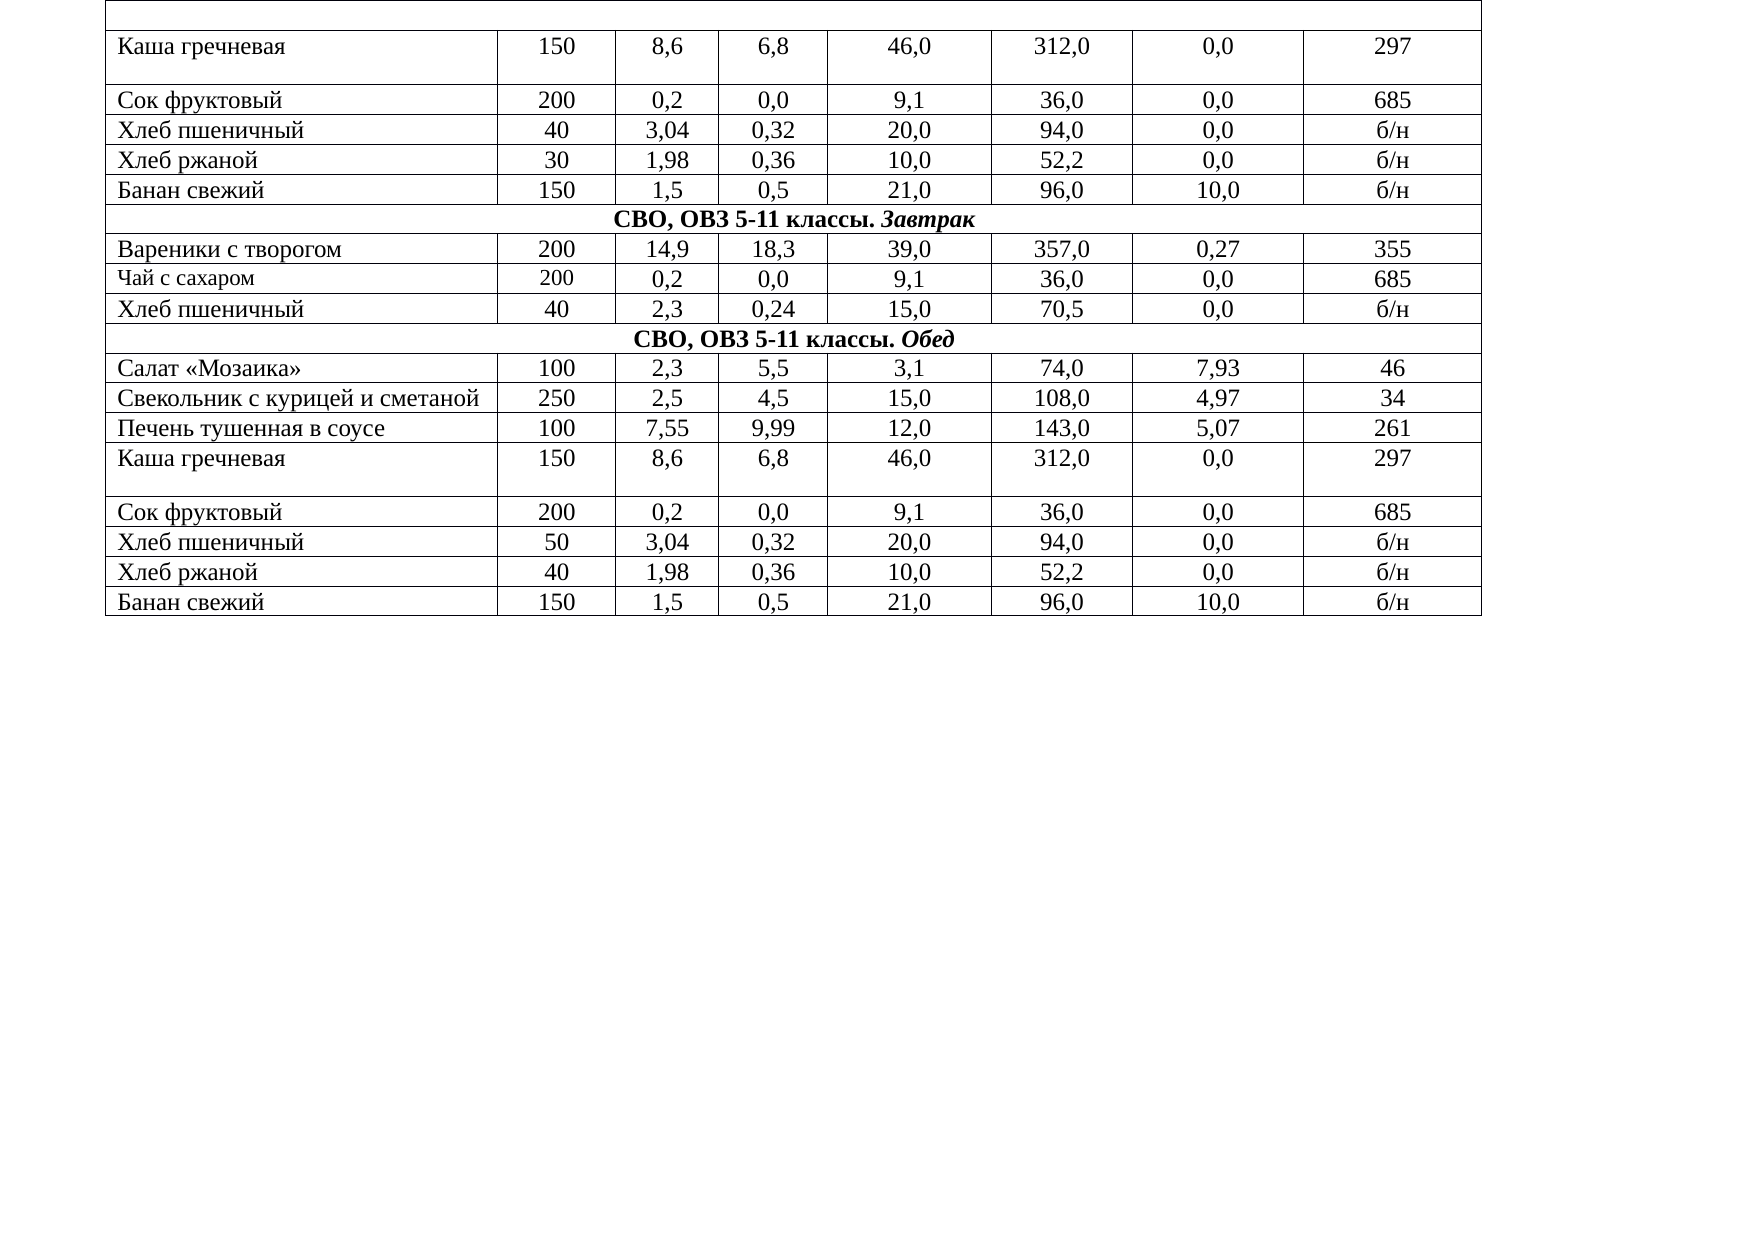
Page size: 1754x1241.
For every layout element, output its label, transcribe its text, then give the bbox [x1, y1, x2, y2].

table_cell 3,1 [828, 354, 991, 382]
table_cell 94,0 [992, 527, 1132, 556]
table_cell б/н [1304, 115, 1481, 144]
table_cell 30 [498, 145, 615, 174]
table_cell Каша гречневая [106, 31, 497, 84]
table_cell 5,07 [1133, 413, 1303, 442]
table_cell 12,0 [828, 413, 991, 442]
table_cell 96,0 [992, 175, 1132, 203]
table_cell 46 [1304, 354, 1481, 382]
table_cell Банан свежий [106, 587, 497, 615]
table_cell б/н [1304, 557, 1481, 586]
table_cell 52,2 [992, 557, 1132, 586]
table_cell Хлеб пшеничный [106, 527, 497, 556]
table_cell 18,3 [719, 234, 827, 263]
table_cell 200 [498, 85, 615, 114]
table_cell 297 [1304, 31, 1481, 84]
table_cell 5,5 [719, 354, 827, 382]
table_cell б/н [1304, 587, 1481, 615]
table_cell 4,5 [719, 383, 827, 412]
table_cell Сок фруктовый [106, 85, 497, 114]
table_cell 36,0 [992, 497, 1132, 526]
table_cell 100 [498, 413, 615, 442]
table_cell 8,6 [616, 443, 718, 496]
table_cell 52,2 [992, 145, 1132, 174]
table_cell 34 [1304, 383, 1481, 412]
table_cell 6,8 [719, 31, 827, 84]
table_cell 10,0 [828, 557, 991, 586]
table_cell 357,0 [992, 234, 1132, 263]
table_cell Чай с сахаром [106, 264, 497, 293]
table_cell 6,8 [719, 443, 827, 496]
table_cell 9,1 [828, 264, 991, 293]
table_cell 1,5 [616, 175, 718, 203]
table_cell 0,0 [1133, 145, 1303, 174]
table_cell 0,0 [1133, 497, 1303, 526]
table_cell 297 [1304, 443, 1481, 496]
table_cell 36,0 [992, 85, 1132, 114]
table_cell 21,0 [828, 175, 991, 203]
table_cell 150 [498, 175, 615, 203]
table_cell 7,93 [1133, 354, 1303, 382]
table_cell 15,0 [828, 294, 991, 323]
table_cell 0,36 [719, 145, 827, 174]
table_cell 4,97 [1133, 383, 1303, 412]
table_cell 0,0 [1133, 115, 1303, 144]
table_cell 0,32 [719, 115, 827, 144]
table_cell 46,0 [828, 31, 991, 84]
table_cell 36,0 [992, 264, 1132, 293]
table_cell Хлеб пшеничный [106, 115, 497, 144]
table_cell 70,5 [992, 294, 1132, 323]
table_cell 0,0 [719, 85, 827, 114]
table_cell 10,0 [1133, 587, 1303, 615]
table_cell 0,0 [719, 497, 827, 526]
table_cell б/н [1304, 145, 1481, 174]
table_cell 10,0 [828, 145, 991, 174]
table_cell 2,3 [616, 294, 718, 323]
table_cell СВО, ОВЗ 5-11 классы. Обед [106, 324, 1481, 352]
table_cell 0,32 [719, 527, 827, 556]
table_cell 312,0 [992, 443, 1132, 496]
table_cell 0,24 [719, 294, 827, 323]
table_cell 39,0 [828, 234, 991, 263]
table_cell 312,0 [992, 31, 1132, 84]
table_cell 0,5 [719, 587, 827, 615]
table_cell 200 [498, 497, 615, 526]
table_cell 685 [1304, 85, 1481, 114]
table_cell б/н [1304, 294, 1481, 323]
table_cell Печень тушенная в соусе [106, 413, 497, 442]
table_cell 150 [498, 587, 615, 615]
table_cell 74,0 [992, 354, 1132, 382]
table_cell 1,98 [616, 145, 718, 174]
table_cell 20,0 [828, 115, 991, 144]
table_cell 50 [498, 527, 615, 556]
table_cell Банан свежий [106, 175, 497, 203]
table_cell 143,0 [992, 413, 1132, 442]
table_cell 685 [1304, 264, 1481, 293]
table_cell 21,0 [828, 587, 991, 615]
table_cell Хлеб ржаной [106, 145, 497, 174]
table_cell Вареники с творогом [106, 234, 497, 263]
table_cell 10,0 [1133, 175, 1303, 203]
table_cell 2,3 [616, 354, 718, 382]
table_cell 100 [498, 354, 615, 382]
table_cell 0,0 [1133, 294, 1303, 323]
table_cell Сок фруктовый [106, 497, 497, 526]
table_cell 1,5 [616, 587, 718, 615]
table_cell 2,5 [616, 383, 718, 412]
table_cell 3,04 [616, 527, 718, 556]
table_cell 0,2 [616, 497, 718, 526]
table_cell 0,5 [719, 175, 827, 203]
table_cell 0,2 [616, 264, 718, 293]
table_cell Хлеб ржаной [106, 557, 497, 586]
table_cell 94,0 [992, 115, 1132, 144]
table_cell 0,0 [1133, 557, 1303, 586]
table_cell 200 [498, 234, 615, 263]
table_cell 685 [1304, 497, 1481, 526]
table_cell Каша гречневая [106, 443, 497, 496]
table_cell 40 [498, 557, 615, 586]
table_cell СВО, ОВЗ 5-11 классы. Завтрак [106, 205, 1481, 233]
table_cell 0,27 [1133, 234, 1303, 263]
table_cell Хлеб пшеничный [106, 294, 497, 323]
table_cell 0,0 [1133, 85, 1303, 114]
table_cell 200 [498, 264, 615, 293]
table_cell 150 [498, 31, 615, 84]
table_cell 0,0 [1133, 31, 1303, 84]
table_cell 40 [498, 115, 615, 144]
table_cell Салат «Мозаика» [106, 354, 497, 382]
table_cell 96,0 [992, 587, 1132, 615]
table_cell 9,1 [828, 497, 991, 526]
table_cell 3,04 [616, 115, 718, 144]
table_cell 7,55 [616, 413, 718, 442]
table_cell 0,0 [1133, 264, 1303, 293]
table_cell 8,6 [616, 31, 718, 84]
table_cell 14,9 [616, 234, 718, 263]
table_cell 0,2 [616, 85, 718, 114]
table_cell б/н [1304, 527, 1481, 556]
table_cell 0,36 [719, 557, 827, 586]
table_cell б/н [1304, 175, 1481, 203]
table_cell 150 [498, 443, 615, 496]
table_cell 9,1 [828, 85, 991, 114]
table_cell 46,0 [828, 443, 991, 496]
table_cell 15,0 [828, 383, 991, 412]
table_cell [106, 1, 1481, 30]
table_cell 0,0 [719, 264, 827, 293]
table_cell 0,0 [1133, 443, 1303, 496]
table_cell 9,99 [719, 413, 827, 442]
table_cell 1,98 [616, 557, 718, 586]
table_cell 261 [1304, 413, 1481, 442]
table_cell 0,0 [1133, 527, 1303, 556]
table_cell 20,0 [828, 527, 991, 556]
table_cell 108,0 [992, 383, 1132, 412]
table_cell 355 [1304, 234, 1481, 263]
table_cell 250 [498, 383, 615, 412]
table_cell Свекольник с курицей и сметаной [106, 383, 497, 412]
table_cell 40 [498, 294, 615, 323]
